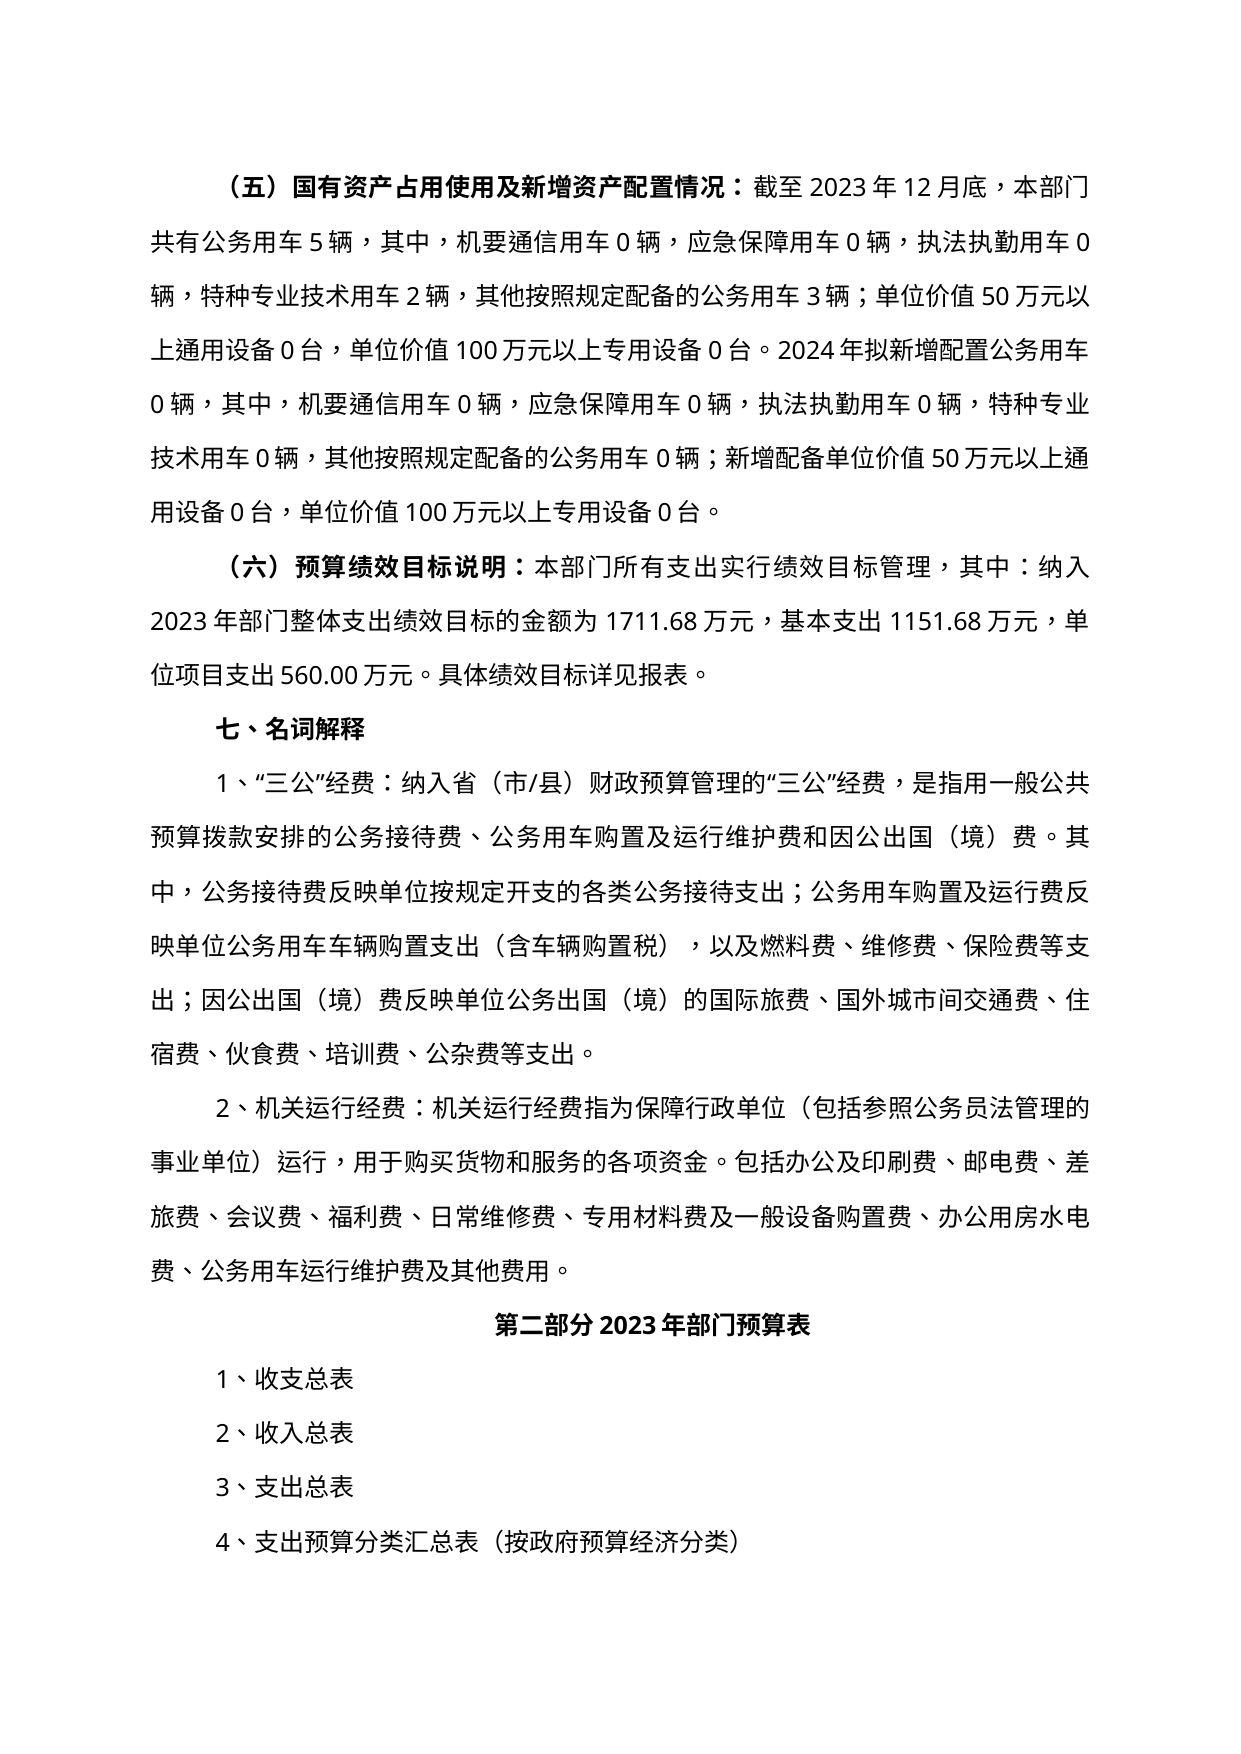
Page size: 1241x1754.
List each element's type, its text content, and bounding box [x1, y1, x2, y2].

text 4、支出预算分类汇总表（按政府预算经济分类） [150, 1504, 1090, 1558]
text 1、“三公”经费：纳入省（市/县）财政预算管理的“三公”经费，是指用一般公共预算拨款安排的公务接待费、公务用车购置及运行维护费和因公出国（境）费。其中，公务接待费反映单位按规定开支的各类公务接待支出；公务用车购置及运行费反映单位公务用车车辆购置支出（含车辆购置税），以及燃料费、维修费、保险费等支出；因公出国（境）费反映单位公务出国（境）的国际旅费、国外城市间交通费、住宿费、伙食费、培训费、公杂费等支出。 [150, 746, 1090, 1071]
text 2、收入总表 [150, 1396, 1090, 1450]
text 3、支出总表 [150, 1450, 1090, 1504]
text （五）国有资产占用使用及新增资产配置情况：截至2023年12月底，本部门共有公务用车5辆，其中，机要通信用车0辆，应急保障用车0辆，执法执勤用车0辆，特种专业技术用车2辆，其他按照规定配备的公务用车3辆；单位价值50万元以上通用设备0台，单位价值100万元以上专用设备0台。2024年拟新增配置公务用车0辆，其中，机要通信用车0辆，应急保障用车0辆，执法执勤用车0辆，特种专业技术用车0辆，其他按照规定配备的公务用车0辆；新增配备单位价值50万元以上通用设备0台，单位价值100万元以上专用设备0台。 [150, 150, 1090, 529]
text 七、名词解释 [150, 692, 1090, 746]
text （六）预算绩效目标说明：本部门所有支出实行绩效目标管理，其中：纳入2023年部门整体支出绩效目标的金额为1711.68万元，基本支出1151.68万元，单位项目支出560.00万元。具体绩效目标详见报表。 [150, 529, 1090, 692]
text 1、收支总表 [150, 1342, 1090, 1396]
text 2、机关运行经费：机关运行经费指为保障行政单位（包括参照公务员法管理的事业单位）运行，用于购买货物和服务的各项资金。包括办公及印刷费、邮电费、差旅费、会议费、福利费、日常维修费、专用材料费及一般设备购置费、办公用房水电费、公务用车运行维护费及其他费用。 [150, 1071, 1090, 1287]
text 第二部分2023年部门预算表 [150, 1287, 1090, 1342]
